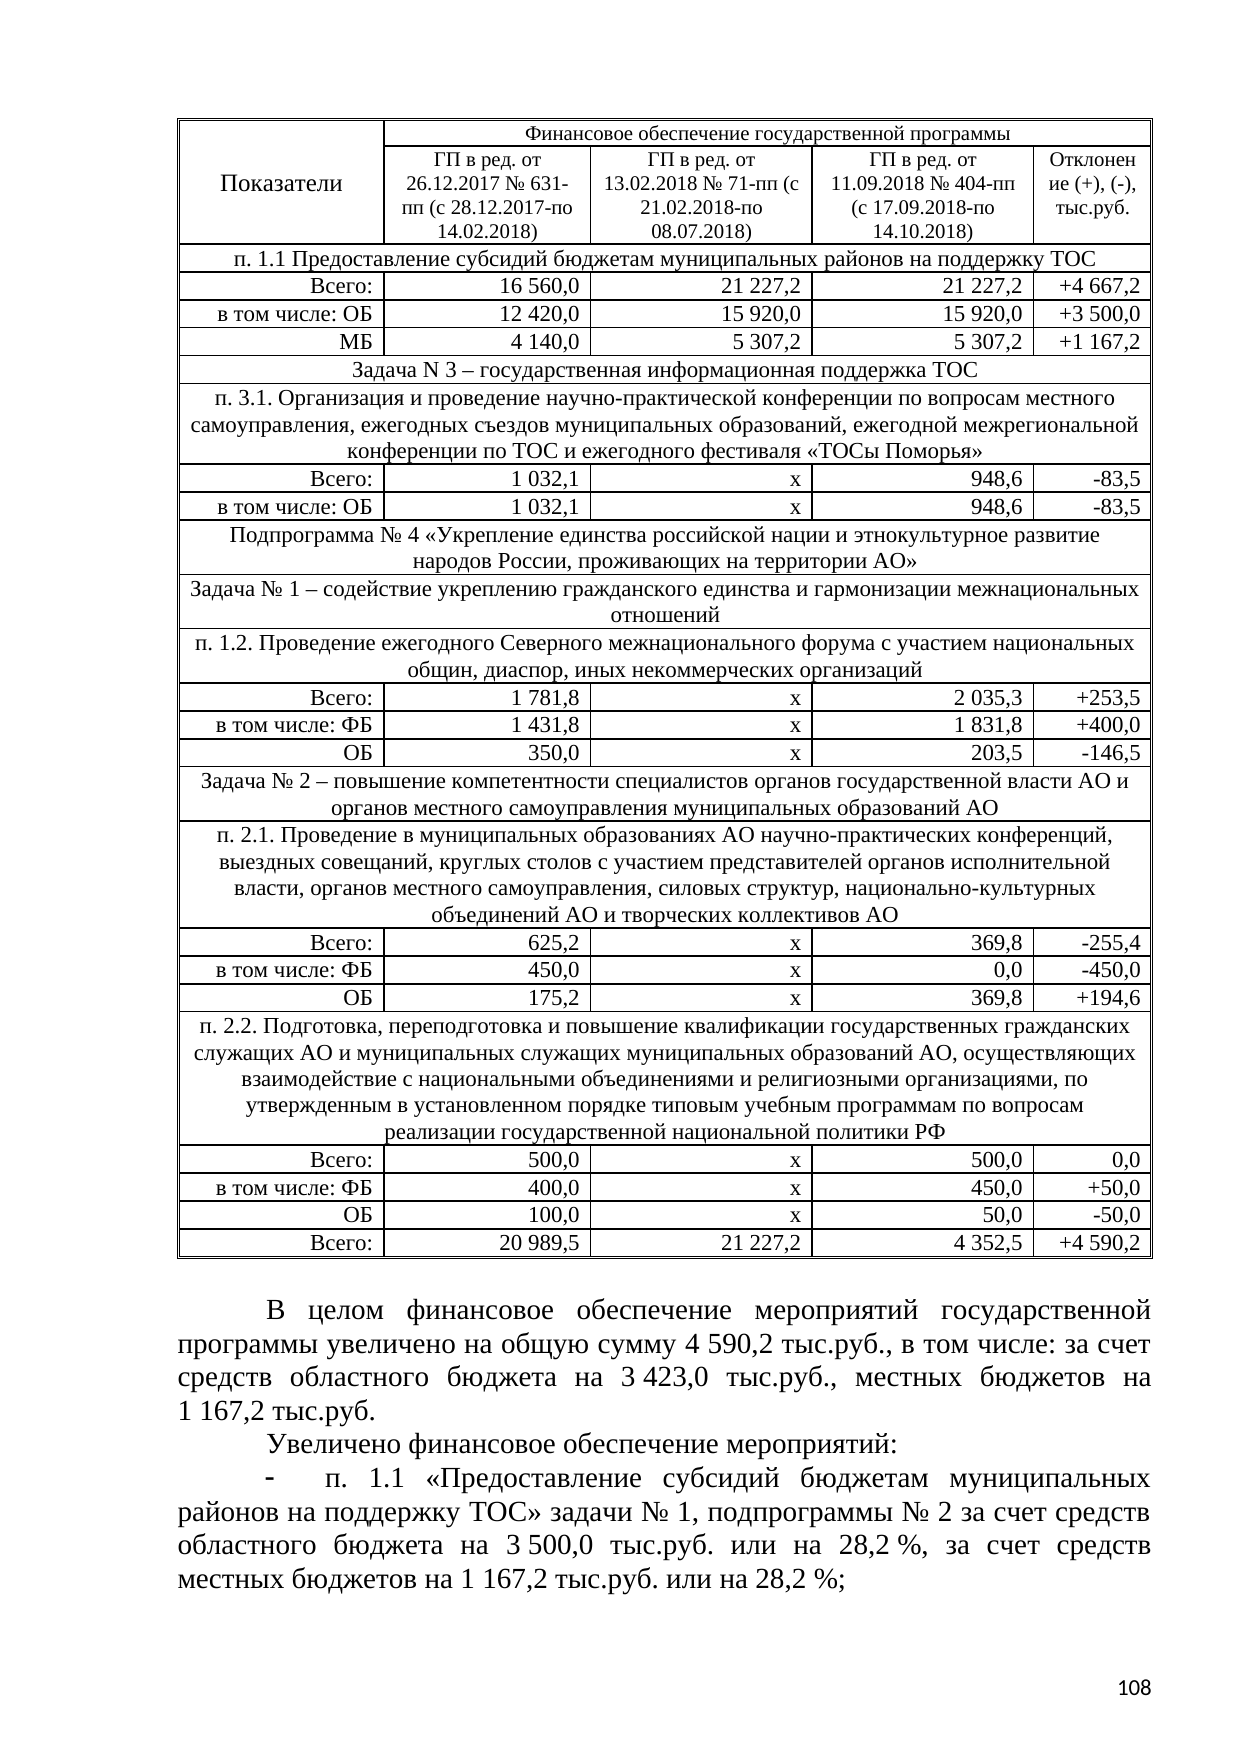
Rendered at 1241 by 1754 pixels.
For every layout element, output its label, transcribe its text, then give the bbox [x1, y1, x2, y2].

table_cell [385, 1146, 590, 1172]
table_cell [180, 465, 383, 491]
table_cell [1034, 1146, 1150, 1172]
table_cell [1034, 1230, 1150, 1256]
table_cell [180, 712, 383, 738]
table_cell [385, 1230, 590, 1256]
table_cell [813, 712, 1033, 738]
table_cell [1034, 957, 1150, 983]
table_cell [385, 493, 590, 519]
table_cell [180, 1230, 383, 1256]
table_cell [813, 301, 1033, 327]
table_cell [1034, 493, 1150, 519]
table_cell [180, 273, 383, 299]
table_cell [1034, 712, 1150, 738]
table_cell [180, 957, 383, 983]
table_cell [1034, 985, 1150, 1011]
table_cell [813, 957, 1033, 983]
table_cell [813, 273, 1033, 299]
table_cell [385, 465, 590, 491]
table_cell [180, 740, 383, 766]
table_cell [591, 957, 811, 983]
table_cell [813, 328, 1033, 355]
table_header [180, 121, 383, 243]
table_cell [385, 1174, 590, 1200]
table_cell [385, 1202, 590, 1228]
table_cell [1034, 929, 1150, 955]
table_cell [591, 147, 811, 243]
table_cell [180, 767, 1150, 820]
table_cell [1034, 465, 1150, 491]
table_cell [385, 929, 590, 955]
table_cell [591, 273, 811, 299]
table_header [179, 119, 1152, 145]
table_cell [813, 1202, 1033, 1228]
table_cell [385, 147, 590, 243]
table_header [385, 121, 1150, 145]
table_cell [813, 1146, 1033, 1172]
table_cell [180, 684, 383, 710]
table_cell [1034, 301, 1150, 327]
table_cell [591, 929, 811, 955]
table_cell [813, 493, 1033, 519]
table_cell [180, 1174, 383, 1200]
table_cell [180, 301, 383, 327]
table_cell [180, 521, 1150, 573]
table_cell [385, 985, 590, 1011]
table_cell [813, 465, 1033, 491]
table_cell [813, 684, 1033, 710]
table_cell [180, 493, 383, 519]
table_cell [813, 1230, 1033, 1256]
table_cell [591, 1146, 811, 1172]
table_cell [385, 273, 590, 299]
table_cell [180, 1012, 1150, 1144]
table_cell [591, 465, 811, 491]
list п. 1.1 «Предоставление субсидий бюджетам муниципальных районов на поддержку ТОС» задачи № 1, подпрограммы № 2 за счет средств областного бюджета на 3 500,0 тыс.руб. или на 28,2 %, за счет средств местных бюджетов на 1 167,2 тыс.руб. или на 28,2 %; [177, 1460, 1152, 1594]
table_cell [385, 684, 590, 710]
text Увеличено финансовое обеспечение мероприятий: [177, 1427, 1152, 1460]
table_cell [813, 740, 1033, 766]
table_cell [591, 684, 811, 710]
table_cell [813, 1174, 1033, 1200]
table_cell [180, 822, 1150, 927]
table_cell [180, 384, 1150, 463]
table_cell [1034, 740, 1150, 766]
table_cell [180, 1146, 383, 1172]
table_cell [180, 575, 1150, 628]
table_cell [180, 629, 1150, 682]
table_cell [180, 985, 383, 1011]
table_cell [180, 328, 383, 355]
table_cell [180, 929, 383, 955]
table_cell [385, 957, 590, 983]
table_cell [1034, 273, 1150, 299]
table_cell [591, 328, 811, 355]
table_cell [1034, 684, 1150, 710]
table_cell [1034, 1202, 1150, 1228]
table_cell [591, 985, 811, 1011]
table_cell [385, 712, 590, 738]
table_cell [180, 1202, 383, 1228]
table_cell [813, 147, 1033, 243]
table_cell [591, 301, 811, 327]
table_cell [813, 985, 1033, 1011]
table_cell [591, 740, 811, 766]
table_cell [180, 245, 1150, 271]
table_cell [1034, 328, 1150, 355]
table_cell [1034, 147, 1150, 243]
text В целом финансовое обеспечение мероприятий государственной программы увеличено на общую сумму 4 590,2 тыс.руб., в том числе: за счет средств областного бюджета на 3 423,0 тыс.руб., местных бюджетов на 1 167,2 тыс.руб. [177, 1292, 1152, 1427]
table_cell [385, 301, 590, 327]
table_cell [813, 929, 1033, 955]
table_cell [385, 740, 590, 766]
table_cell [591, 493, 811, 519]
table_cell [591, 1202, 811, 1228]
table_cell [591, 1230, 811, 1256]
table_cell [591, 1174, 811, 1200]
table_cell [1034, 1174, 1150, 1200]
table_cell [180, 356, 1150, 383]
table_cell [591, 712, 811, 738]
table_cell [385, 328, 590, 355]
